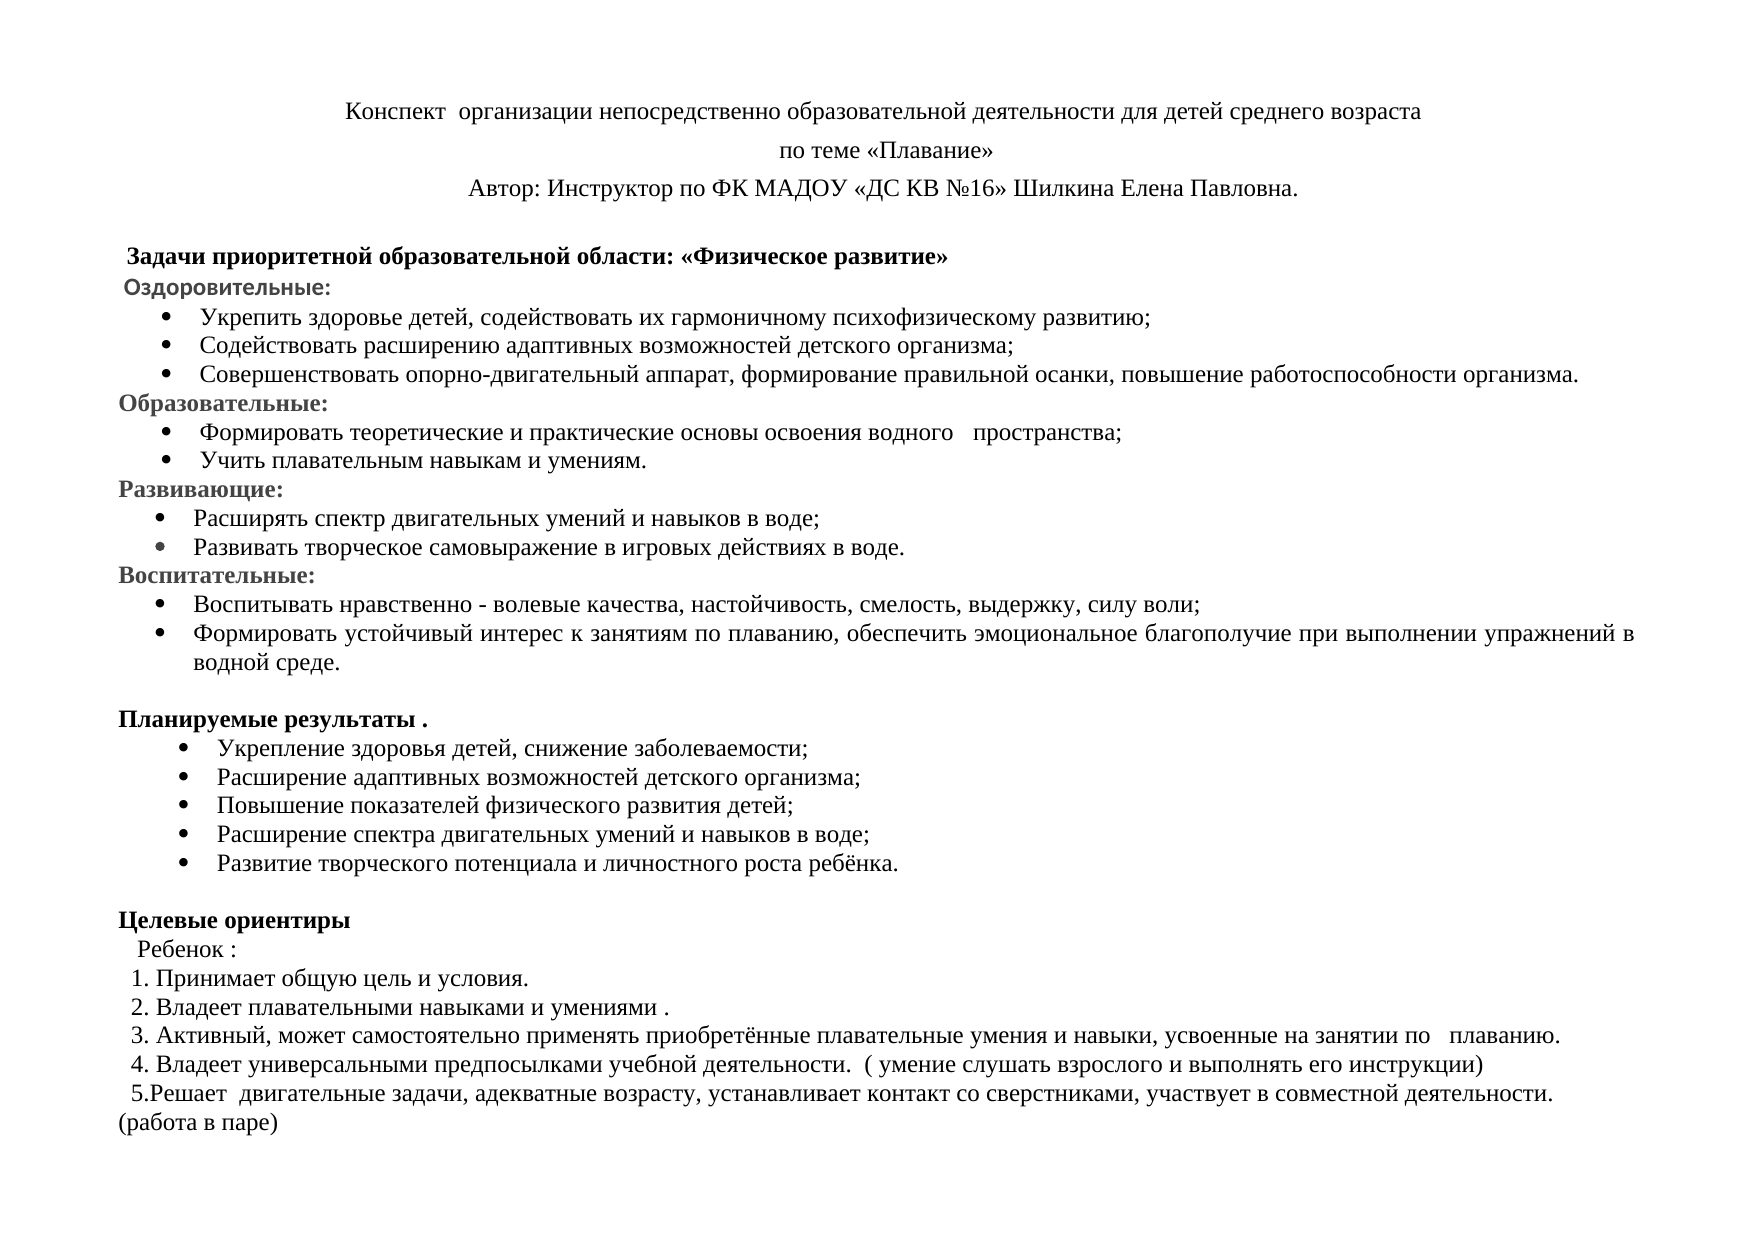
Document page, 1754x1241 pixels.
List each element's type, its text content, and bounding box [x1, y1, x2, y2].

text 2. Владеет плавательными навыками и умениями . [118, 992, 1636, 1021]
list Укрепление здоровья детей, снижение заболеваемости; [179, 733, 1636, 762]
list Формировать теоретические и практические основы освоения водного пространства; [162, 417, 1636, 446]
list Воспитывать нравственно - волевые качества, настойчивость, смелость, выдержку, силу воли; [156, 589, 1636, 618]
text Ребенок : [118, 934, 1636, 963]
text 3. Активный, может самостоятельно применять приобретённые плавательные умения и навыки, усвоенные на занятии по плаванию. [118, 1021, 1636, 1049]
text Конспект организации непосредственно образовательной деятельности для детей среднего возраста [131, 89, 1636, 127]
text Образовательные: [118, 388, 1636, 417]
list Расширение спектра двигательных умений и навыков в воде; [179, 819, 1636, 848]
text 4. Владеет универсальными предпосылками учебной деятельности. ( умение слушать взрослого и выполнять его инструкции) [118, 1049, 1636, 1078]
list Развитие творческого потенциала и личностного роста ребёнка. [179, 848, 1636, 877]
text Целевые ориентиры [118, 906, 1636, 934]
text Оздоровительные: [118, 271, 1636, 302]
text Задачи приоритетной образовательной области: «Физическое развитие» [126, 238, 1492, 271]
list Развивать творческое самовыражение в игровых действиях в воде. [156, 532, 1636, 561]
list Расширение адаптивных возможностей детского организма; [179, 762, 1636, 791]
list Учить плавательным навыкам и умениям. [162, 446, 1636, 474]
text 5.Решает двигательные задачи, адекватные возрасту, устанавливает контакт со сверстниками, участвует в совместной деятельности. (работа в паре) [118, 1078, 1636, 1136]
text по теме «Плавание» [131, 127, 1636, 166]
list Содействовать расширению адаптивных возможностей детского организма; [162, 331, 1636, 359]
text 1. Принимает общую цель и условия. [118, 963, 1636, 992]
list Укрепить здоровье детей, содействовать их гармоничному психофизическому развитию; [162, 302, 1636, 331]
text Планируемые результаты . [118, 704, 1636, 733]
list Расширять спектр двигательных умений и навыков в воде; [156, 503, 1636, 532]
list Формировать устойчивый интерес к занятиям по плаванию, обеспечить эмоциональное благополучие при выполнении упражнений в водной среде. [156, 618, 1636, 676]
text Развивающие: [118, 474, 1636, 503]
list Повышение показателей физического развития детей; [179, 791, 1636, 819]
text Автор: Инструктор по ФК МАДОУ «ДС КВ №16» Шилкина Елена Павловна. [131, 166, 1636, 204]
list Совершенствовать опорно-двигательный аппарат, формирование правильной осанки, повышение работоспособности организма. [162, 359, 1636, 388]
text Воспитательные: [118, 561, 1636, 589]
